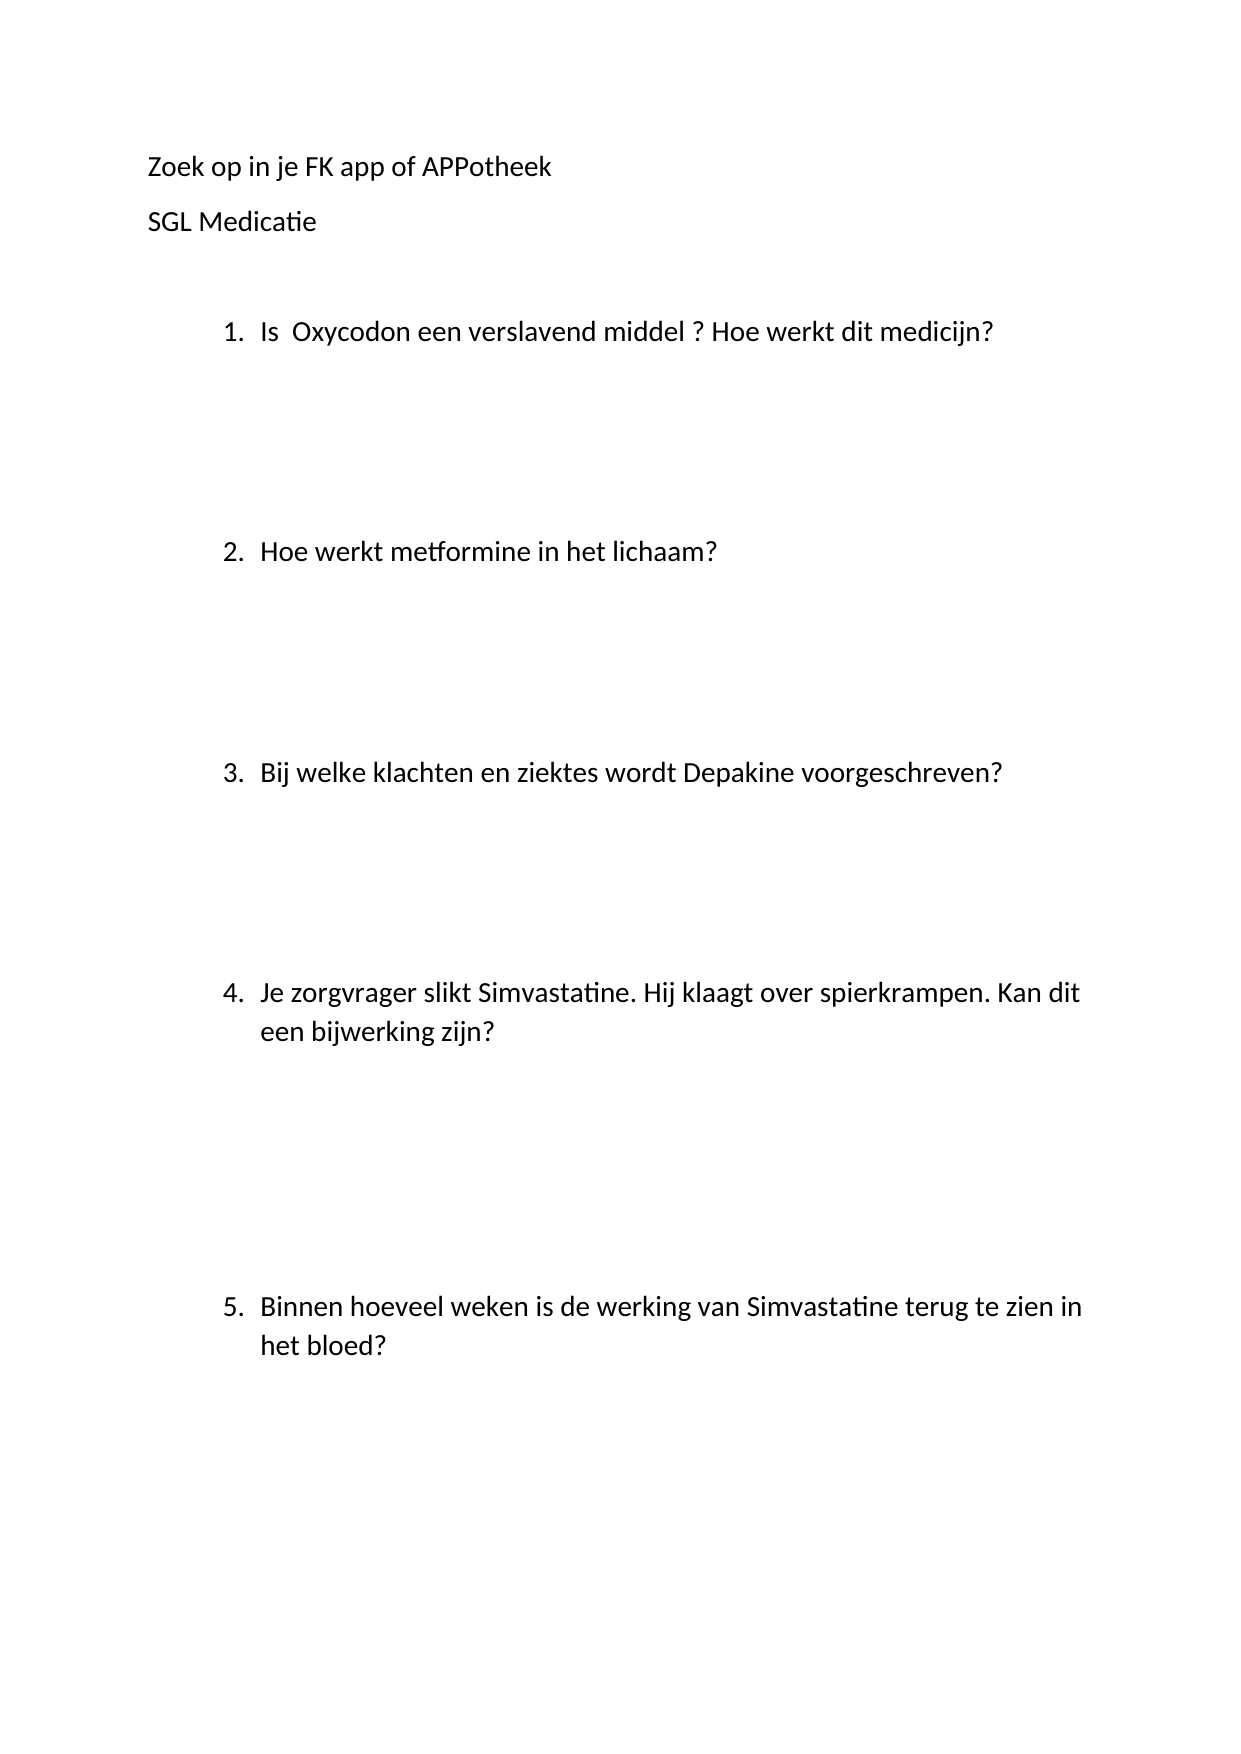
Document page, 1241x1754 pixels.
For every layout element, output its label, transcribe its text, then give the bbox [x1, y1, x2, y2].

text Zoek op in je FK app of APPotheek [148, 148, 1093, 183]
list Je zorgvrager slikt Simvastatine. Hij klaagt over spierkrampen. Kan dit een bijwerking zijn? [223, 974, 1093, 1048]
text SGL Medicatie [148, 203, 1093, 238]
list Binnen hoeveel weken is de werking van Simvastatine terug te zien in het bloed? [223, 1288, 1093, 1362]
list Hoe werkt metformine in het lichaam? [223, 533, 1093, 569]
list Is Oxycodon een verslavend middel ? Hoe werkt dit medicijn? [223, 313, 1093, 348]
list Bij welke klachten en ziektes wordt Depakine voorgeschreven? [223, 754, 1093, 789]
